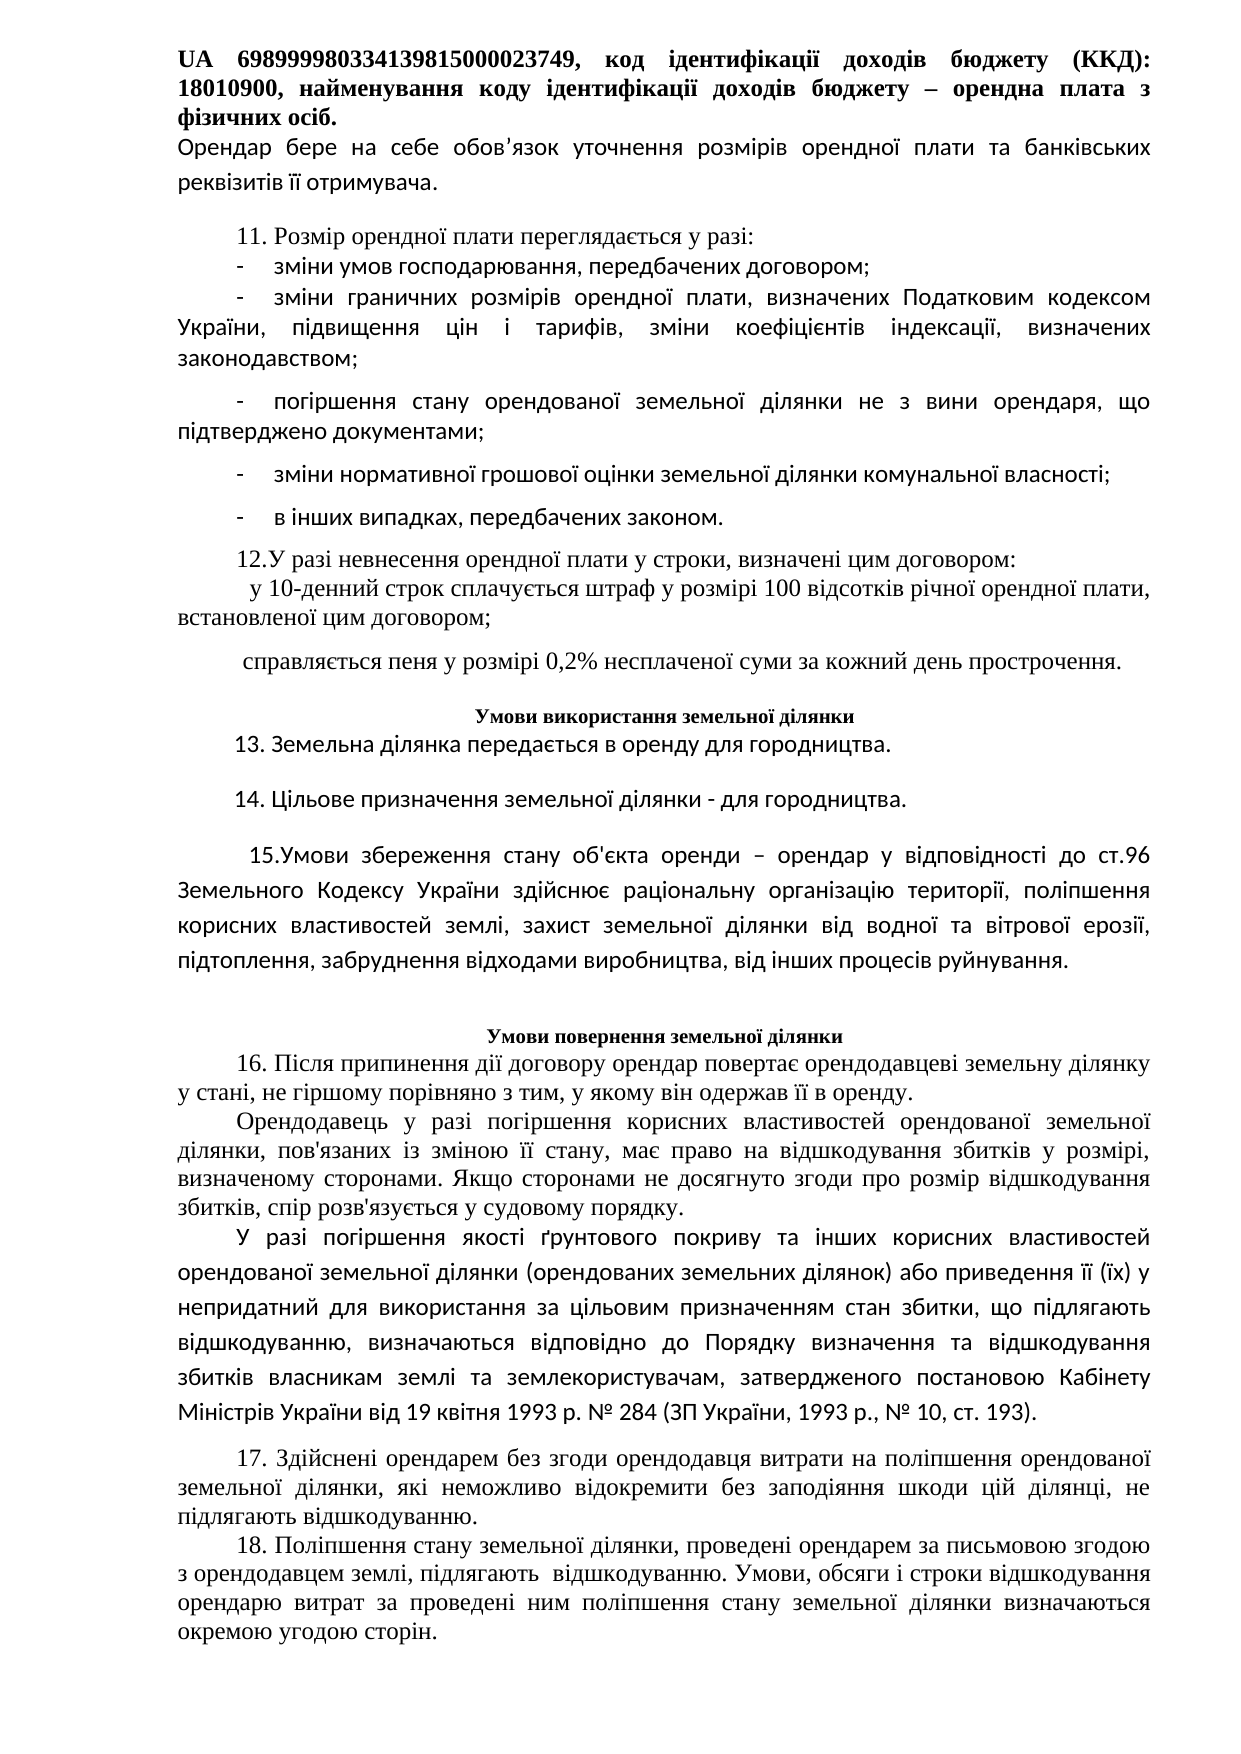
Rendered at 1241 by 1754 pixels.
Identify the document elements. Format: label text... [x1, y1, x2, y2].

list в інших випадках, передбачених законом. [177, 501, 1152, 532]
text у 10-денний строк сплачується штраф у розмірі 100 відсотків річної орендної плати, встановленої цим договором; [177, 573, 1152, 631]
list погіршення стану орендованої земельної ділянки не з вини орендаря, що підтверджено документами; [177, 385, 1152, 446]
text 15.Умови збереження стану об'єкта оренди – орендар у відповідності до ст.96 Земельного Кодексу України здійснює раціональну організацію території, поліпшення корисних властивостей землі, захист земельної ділянки від водної та вітрової ерозії, підтоплення, забруднення відходами виробництва, від інших процесів руйнування. [177, 839, 1152, 975]
subtitle Умови використання земельної ділянки [177, 704, 1152, 728]
list зміни умов господарювання, передбачених договором; [177, 250, 1152, 281]
text Орендар бере на себе обов’язок уточнення розмірів орендної плати та банківських реквізитів її отримувача. [177, 131, 1152, 196]
list зміни граничних розмірів орендної плати, визначених Податковим кодексом України, підвищення цін і тарифів, зміни коефіцієнтів індексації, визначених законодавством; [177, 281, 1152, 372]
text Орендодавець у разі погіршення корисних властивостей орендованої земельної ділянки, пов'язаних із зміною її стану, має право на відшкодування збитків у розмірі, визначеному сторонами. Якщо сторонами не досягнуто згоди про розмір відшкодування збитків, спір розв'язується у судовому порядку. [177, 1106, 1152, 1221]
text У разі погіршення якості ґрунтового покриву та інших корисних властивостей орендованої земельної ділянки (орендованих земельних ділянок) або приведення її (їх) у непридатний для використання за цільовим призначенням стан збитки, що підлягають відшкодуванню, визначаються відповідно до Порядку визначення та відшкодування збитків власникам землі та землекористувачам, затвердженого постановою Кабінету Міністрів України від 19 квітня 1993 р. № 284 (ЗП України, 1993 р., № 10, ст. 193). [177, 1221, 1152, 1426]
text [177, 44, 1152, 131]
text 13. Земельна ділянка передається в оренду для городництва. [177, 728, 1152, 758]
subtitle Умови повернення земельної ділянки [177, 1024, 1152, 1048]
list зміни нормативної грошової оцінки земельної ділянки комунальної власності; [177, 458, 1152, 489]
text 18. Поліпшення стану земельної ділянки, проведені орендарем за письмовою згодою з орендодавцем землі, підлягають відшкодуванню. Умови, обсяги і строки відшкодування орендарю витрат за проведені ним поліпшення стану земельної ділянки визначаються окремою угодою сторін. [177, 1530, 1152, 1645]
text 17. Здійснені орендарем без згоди орендодавця витрати на поліпшення орендованої земельної ділянки, які неможливо відокремити без заподіяння шкоди цій ділянці, не підлягають відшкодуванню. [177, 1443, 1152, 1530]
text 12.У разі невнесення орендної плати у строки, визначені цим договором: [177, 544, 1152, 573]
text 11. Розмір орендної плати переглядається у разі: [177, 221, 1152, 250]
text 14. Цільове призначення земельної ділянки - для городництва. [177, 784, 1152, 814]
text 16. Після припинення дії договору орендар повертає орендодавцеві земельну ділянку у стані, не гіршому порівняно з тим, у якому він одержав її в оренду. [177, 1048, 1152, 1106]
text справляється пеня у розмірі 0,2% несплаченої суми за кожний день прострочення. [177, 646, 1152, 675]
